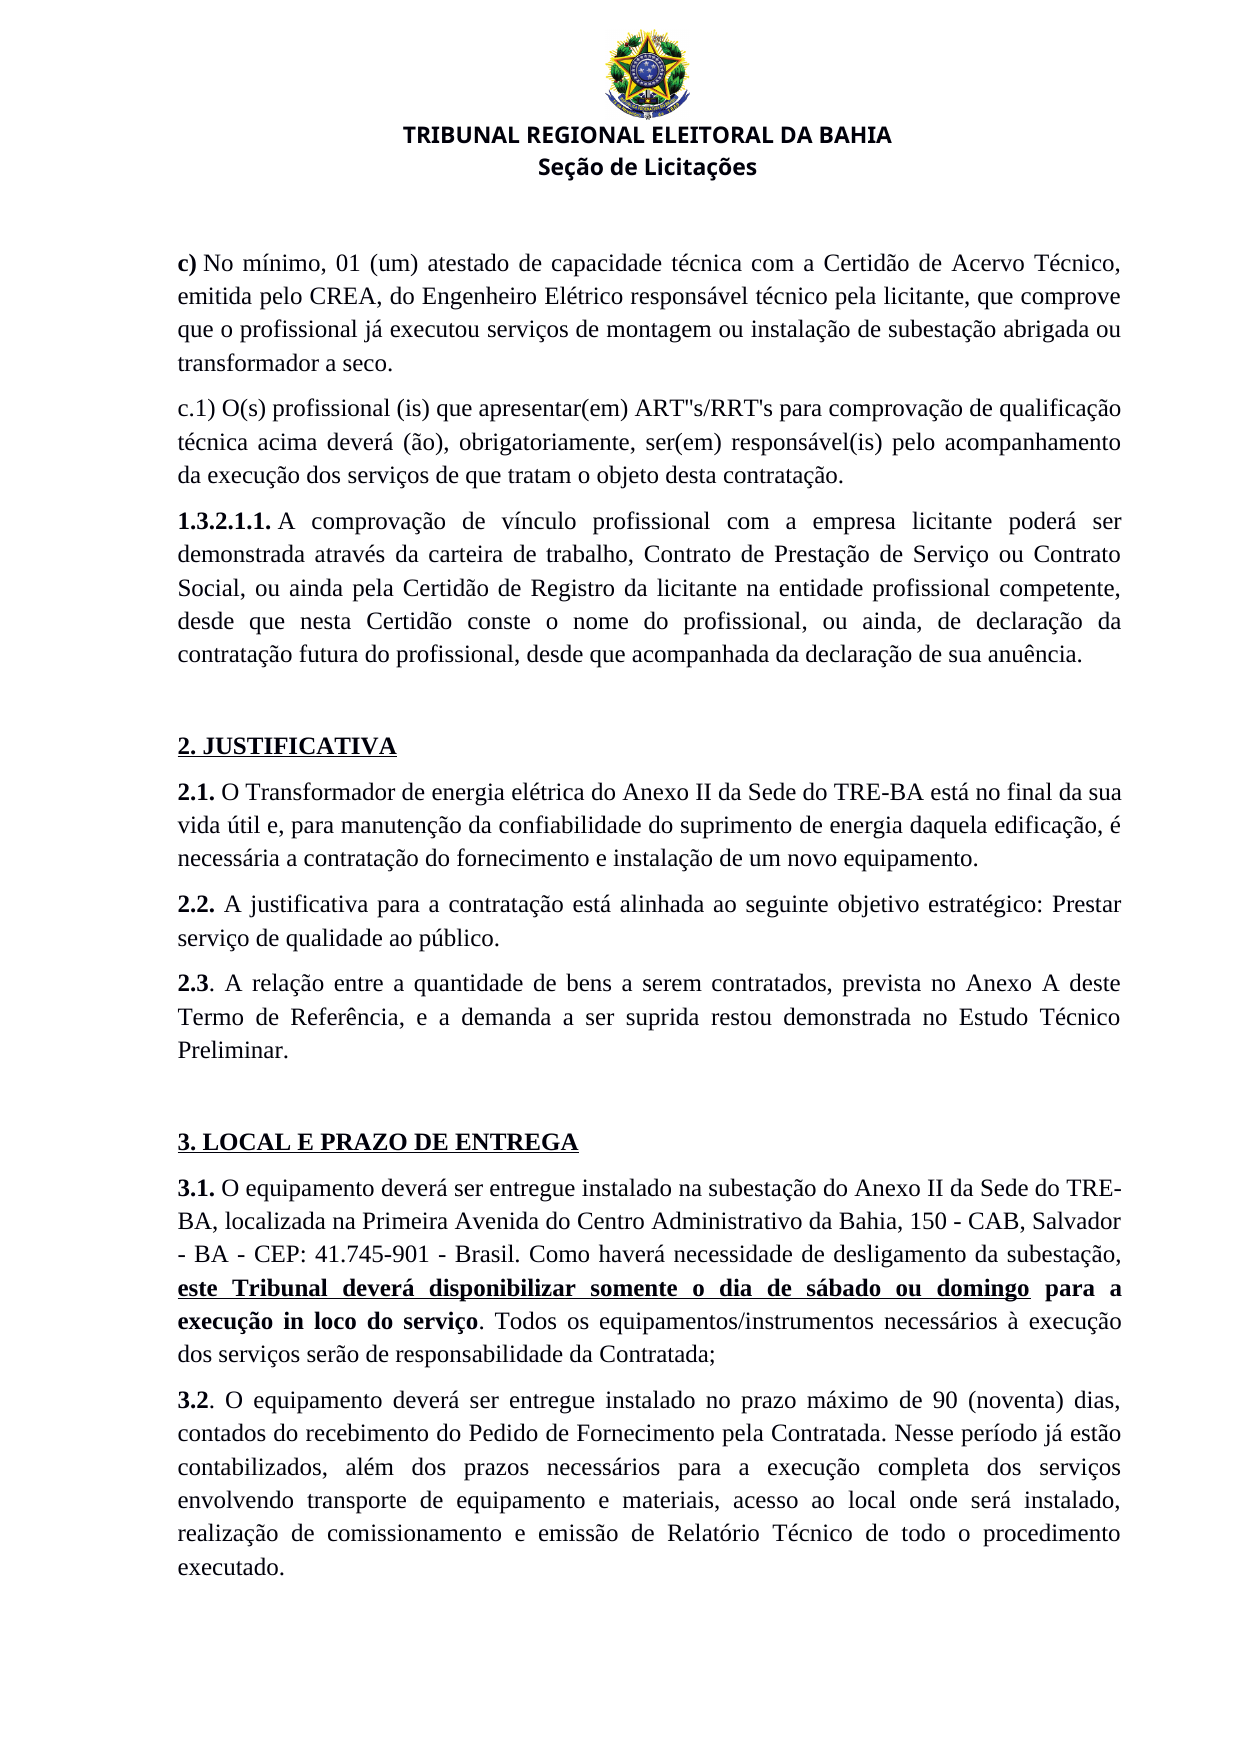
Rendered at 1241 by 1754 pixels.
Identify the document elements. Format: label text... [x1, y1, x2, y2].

text 1.3.2.1.1. A comprovação de vínculo profissional com a empresa licitante poderá ser demonstrada através da carteira de trabalho, Contrato de Prestação de Serviço ou Contrato Social, ou ainda pela Certidão de Registro da licitante na entidade profissional competente, desde que nesta Certidão conste o nome do profissional, ou ainda, de declaração da contratação futura do profissional, desde que acompanhada da declaração de sua anuência. [177, 503, 1122, 669]
text 3.1. O equipamento deverá ser entregue instalado na subestação do Anexo II da Sede do TRE-BA, localizada na Primeira Avenida do Centro Administrativo da Bahia, 150 - CAB, Salvador - BA - CEP: 41.745-901 - Brasil. Como haverá necessidade de desligamento da subestação, este Tribunal deverá disponibilizar somente o dia de sábado ou domingo para a execução in loco do serviço. Todos os equipamentos/instrumentos necessários à execução dos serviços serão de responsabilidade da Contratada; [177, 1169, 1122, 1369]
text c.1) O(s) profissional (is) que apresentar(em) ART''s/RRT's para comprovação de qualificação técnica acima deverá (ão), obrigatoriamente, ser(em) responsável(is) pelo acompanhamento da execução dos serviços de que tratam o objeto desta contratação. [177, 390, 1122, 490]
text 3. LOCAL E PRAZO DE ENTREGA [177, 1123, 1122, 1157]
text 2.2. A justificativa para a contratação está alinhada ao seguinte objetivo estratégico: Prestar serviço de qualidade ao público. [177, 886, 1122, 953]
text 2.3. A relação entre a quantidade de bens a serem contratados, prevista no Anexo A deste Termo de Referência, e a demanda a ser suprida restou demonstrada no Estudo Técnico Preliminar. [177, 965, 1122, 1065]
text 2.1. O Transformador de energia elétrica do Anexo II da Sede do TRE-BA está no final da sua vida útil e, para manutenção da confiabilidade do suprimento de energia daquela edificação, é necessária a contratação do fornecimento e instalação de um novo equipamento. [177, 773, 1122, 873]
text 3.2. O equipamento deverá ser entregue instalado no prazo máximo de 90 (noventa) dias, contados do recebimento do Pedido de Fornecimento pela Contratada. Nesse período já estão contabilizados, além dos prazos necessários para a execução completa dos serviços envolvendo transporte de equipamento e materiais, acesso ao local onde será instalado, realização de comissionamento e emissão de Relatório Técnico de todo o procedimento executado. [177, 1382, 1122, 1582]
text 2. JUSTIFICATIVA [177, 728, 1122, 761]
text c) No mínimo, 01 (um) atestado de capacidade técnica com a Certidão de Acervo Técnico, emitida pelo CREA, do Engenheiro Elétrico responsável técnico pela licitante, que comprove que o profissional já executou serviços de montagem ou instalação de subestação abrigada ou transformador a seco. [177, 244, 1122, 378]
